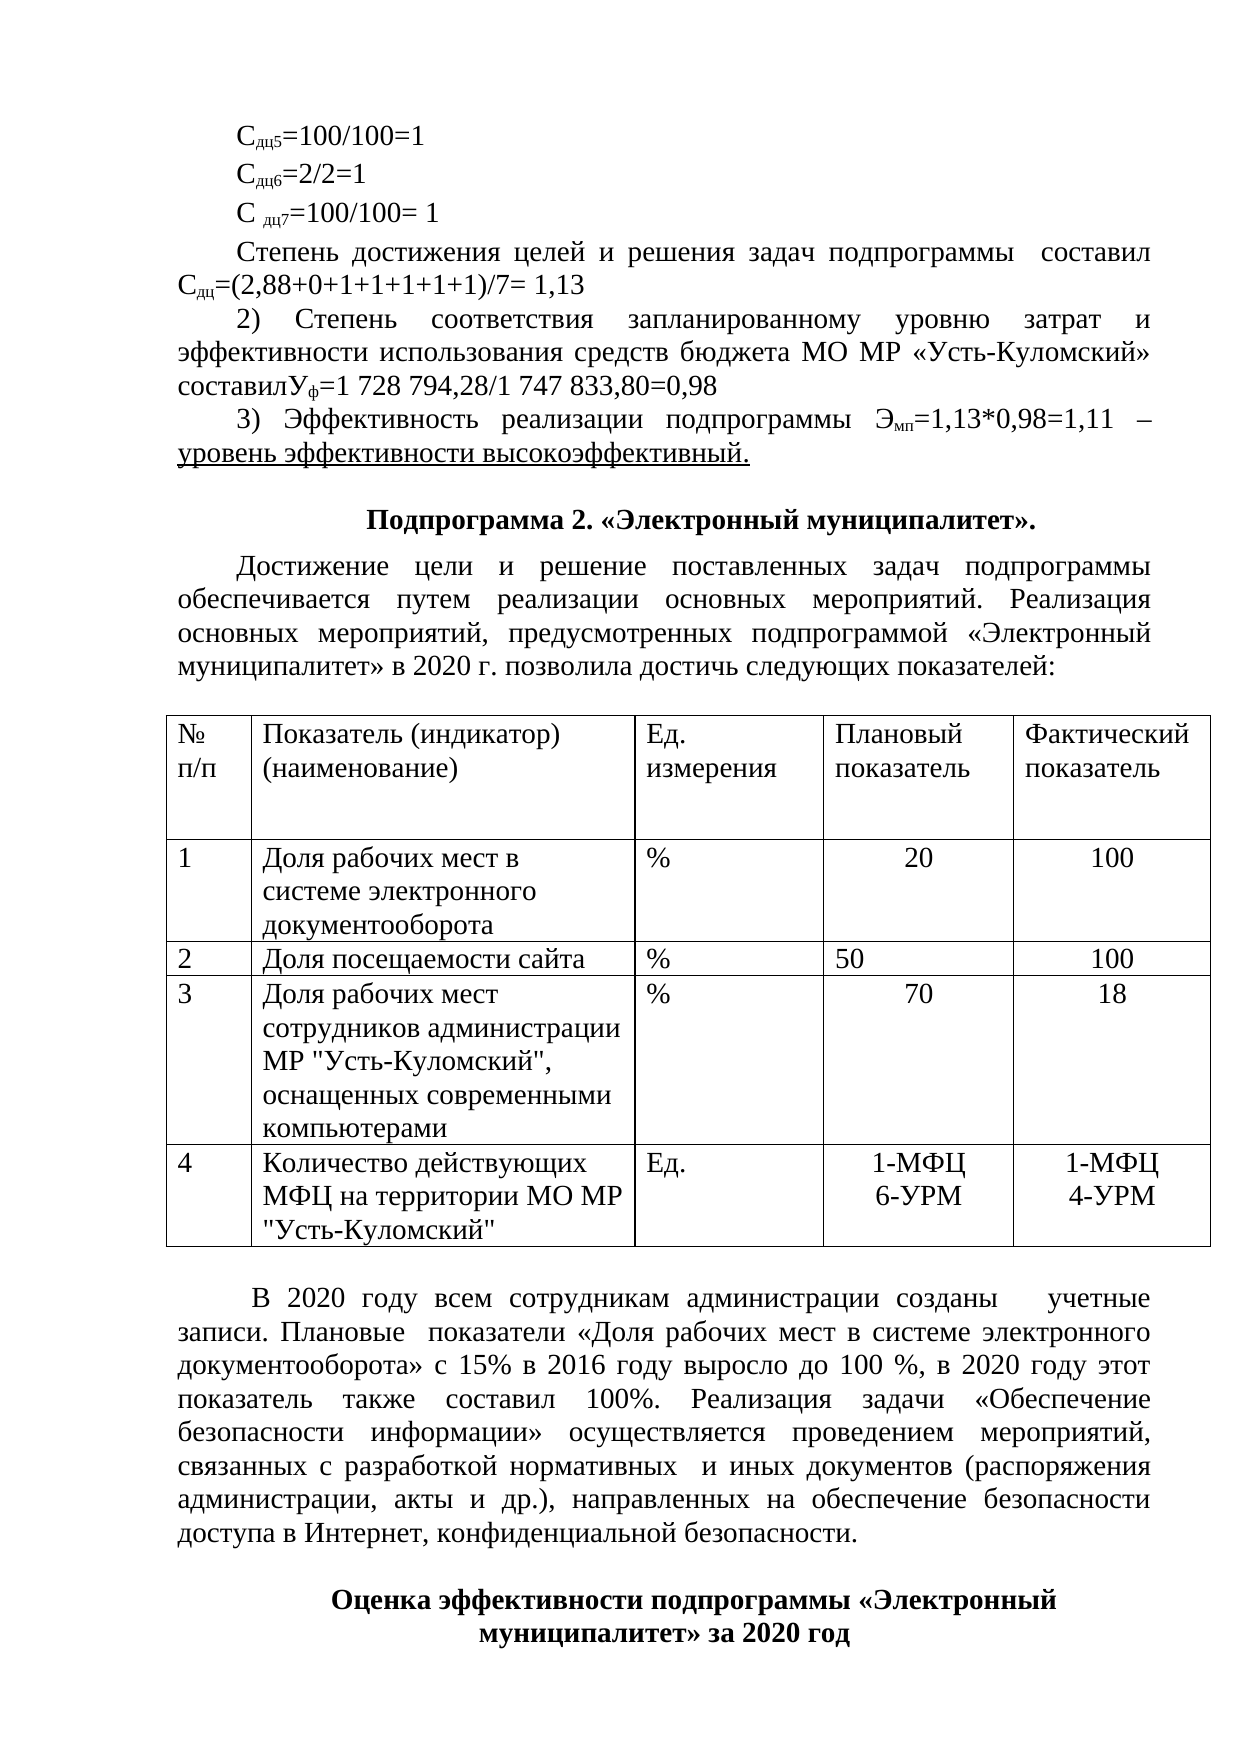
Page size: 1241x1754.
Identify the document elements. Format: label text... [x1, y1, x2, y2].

table_cell 18 [1014, 976, 1210, 1144]
table_header Плановый показатель [824, 716, 1013, 839]
table_cell 1 [167, 840, 251, 941]
text Достижение цели и решение поставленных задач подпрограммы обеспечивается путем реализации основных мероприятий. Реализация основных мероприятий, предусмотренных подпрограммой «Электронный муниципалитет» в 2020 г. позволила достичь следующих показателей: [177, 548, 1152, 682]
table_cell 50 [824, 942, 1013, 975]
table_cell 4 [167, 1145, 251, 1246]
table_cell 2 [167, 942, 251, 975]
table_cell 100 [1014, 942, 1210, 975]
table_cell % [636, 976, 823, 1144]
text С дц7=100/100= 1 [177, 195, 1152, 229]
table_cell 1-МФЦ 6-УРМ [824, 1145, 1013, 1246]
text Подпрограмма 2. «Электронный муниципалитет». [177, 502, 1152, 536]
table_cell 100 [1014, 840, 1210, 941]
table_header № п/п [167, 716, 251, 839]
table_cell Доля посещаемости сайта [252, 942, 634, 975]
text Степень достижения целей и решения задач подпрограммы составил Сдц=(2,88+0+1+1+1+1+1)/7= 1,13 [177, 234, 1152, 301]
text Сдц6=2/2=1 [177, 157, 1152, 190]
table_cell % [636, 840, 823, 941]
text Сдц5=100/100=1 [177, 118, 1152, 152]
text Оценка эффективности подпрограммы «Электронный муниципалитет» за 2020 год [177, 1582, 1152, 1649]
table_cell % [636, 942, 823, 975]
text В 2020 году всем сотрудникам администрации созданы учетные записи. Плановые показатели «Доля рабочих мест в системе электронного документооборота» с 15% в 2016 году выросло до 100 %, в 2020 году этот показатель также составил 100%. Реализация задачи «Обеспечение безопасности информации» осуществляется проведением мероприятий, связанных с разработкой нормативных и иных документов (распоряжения администрации, акты и др.), направленных на обеспечение безопасности доступа в Интернет, конфиденциальной безопасности. [177, 1280, 1152, 1548]
table_cell Количество действующих МФЦ на территории МО МР "Усть-Куломский" [252, 1145, 634, 1246]
table_cell 20 [824, 840, 1013, 941]
table_header Показатель (индикатор) (наименование) [252, 716, 634, 839]
table_cell 3 [167, 976, 251, 1144]
table_cell Доля рабочих мест сотрудников администрации МР "Усть-Куломский", оснащенных современными компьютерами [252, 976, 634, 1144]
table_header Фактический показатель [1014, 716, 1210, 839]
table_cell 70 [824, 976, 1013, 1144]
table_cell 1-МФЦ 4-УРМ [1014, 1145, 1210, 1246]
table_cell Ед. [636, 1145, 823, 1246]
table_header Ед. измерения [636, 716, 823, 839]
table_cell Доля рабочих мест в системе электронного документооборота [252, 840, 634, 941]
text 2) Степень соответствия запланированному уровню затрат и эффективности использования средств бюджета МО МР «Усть-Куломский» составилУф=1 728 794,28/1 747 833,80=0,98 [177, 301, 1152, 401]
text 3) Эффективность реализации подпрограммы Эмп=1,13*0,98=1,11 –уровень эффективности высокоэффективный. [177, 401, 1152, 468]
